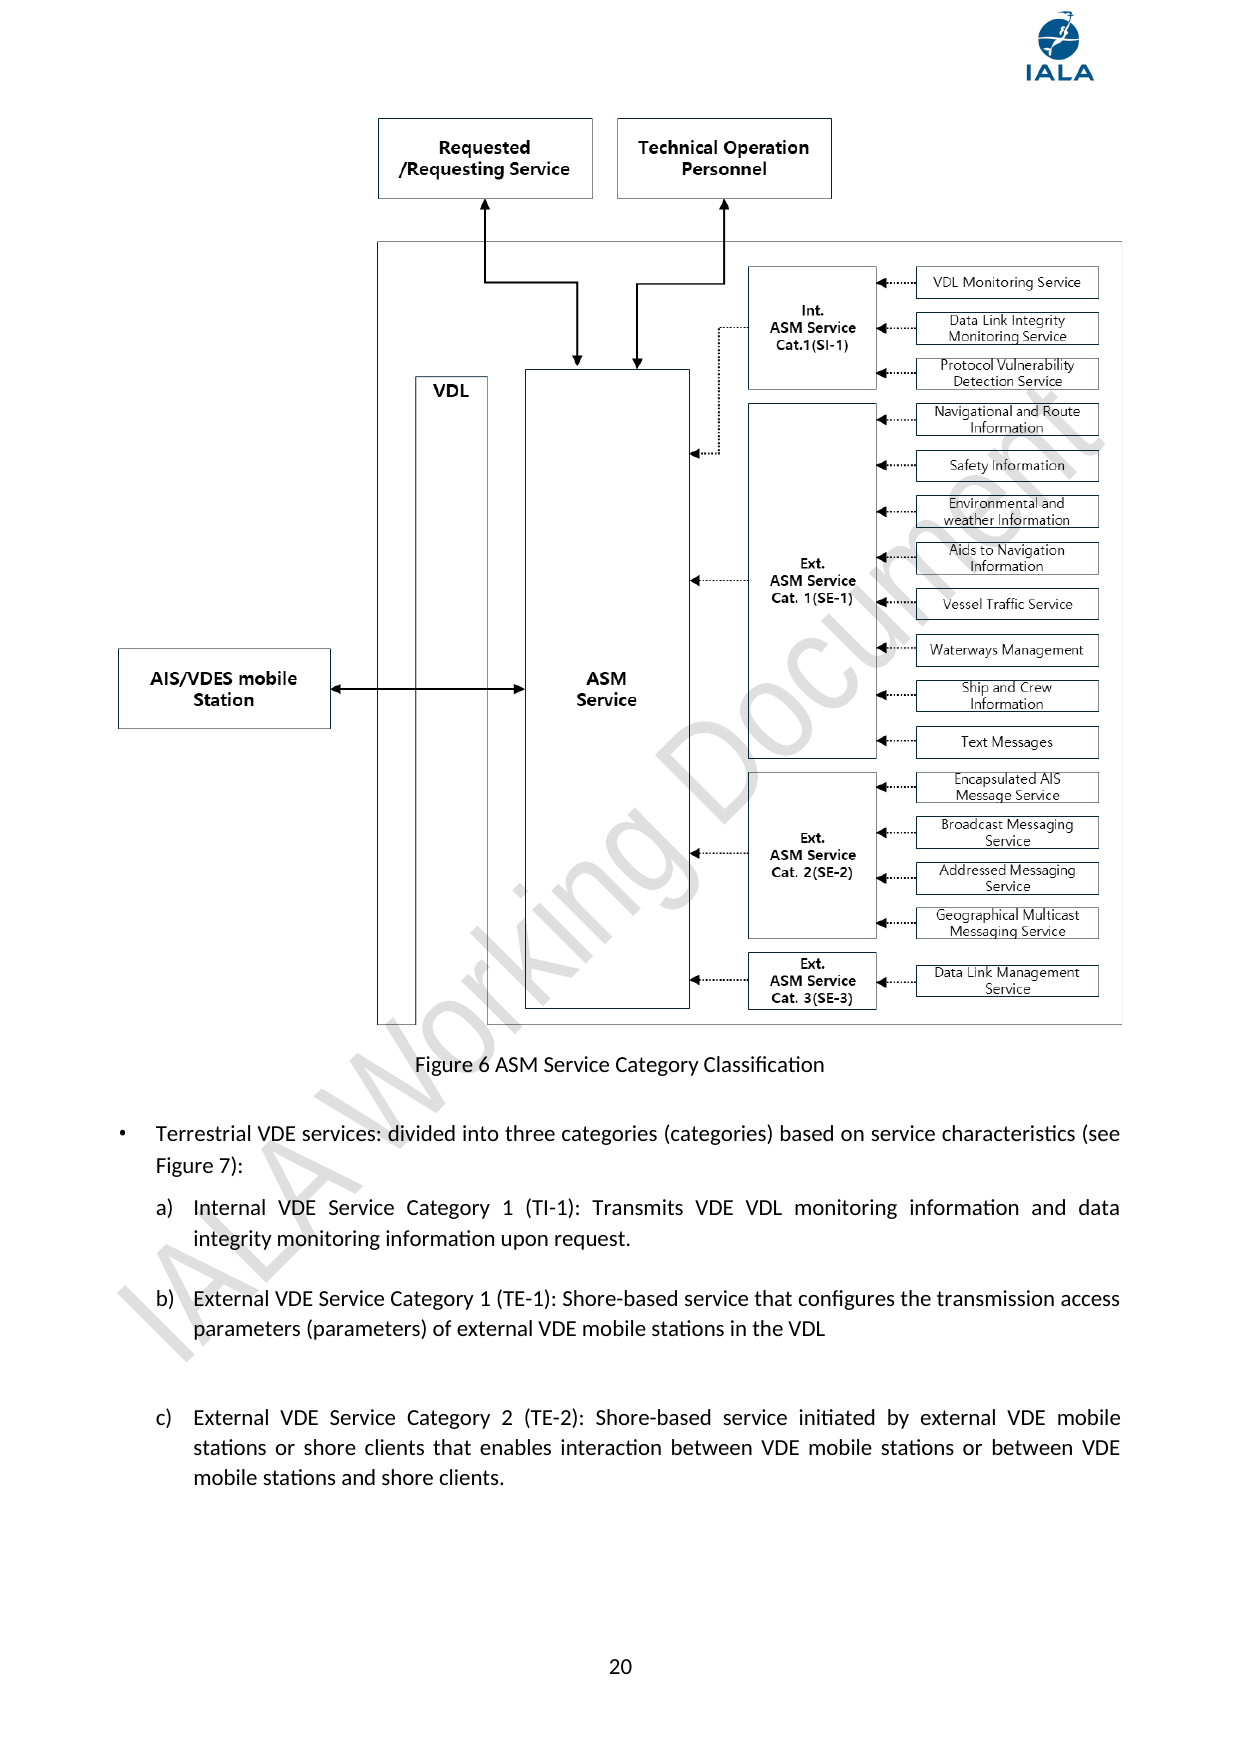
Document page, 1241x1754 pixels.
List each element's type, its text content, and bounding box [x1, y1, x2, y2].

picture [1011, 3, 1106, 96]
picture [118, 118, 1123, 1025]
list External VDE Service Category 1 (TE-1): Shore-based service that configures the transmission access parameters (parameters) of external VDE mobile stations in the VDL [156, 1284, 1122, 1342]
text Figure 6 ASM Service Category Classification [118, 1051, 1122, 1078]
list External VDE Service Category 2 (TE-2): Shore-based service initiated by external VDE mobile stations or shore clients that enables interaction between VDE mobile stations or between VDE mobile stations and shore clients. [156, 1403, 1122, 1491]
list Terrestrial VDE services: divided into three categories (categories) based on service characteristics (see Figure 7): [118, 1117, 1122, 1179]
list Internal VDE Service Category 1 (TI-1): Transmits VDE VDL monitoring information and data integrity monitoring information upon request. [156, 1193, 1122, 1252]
